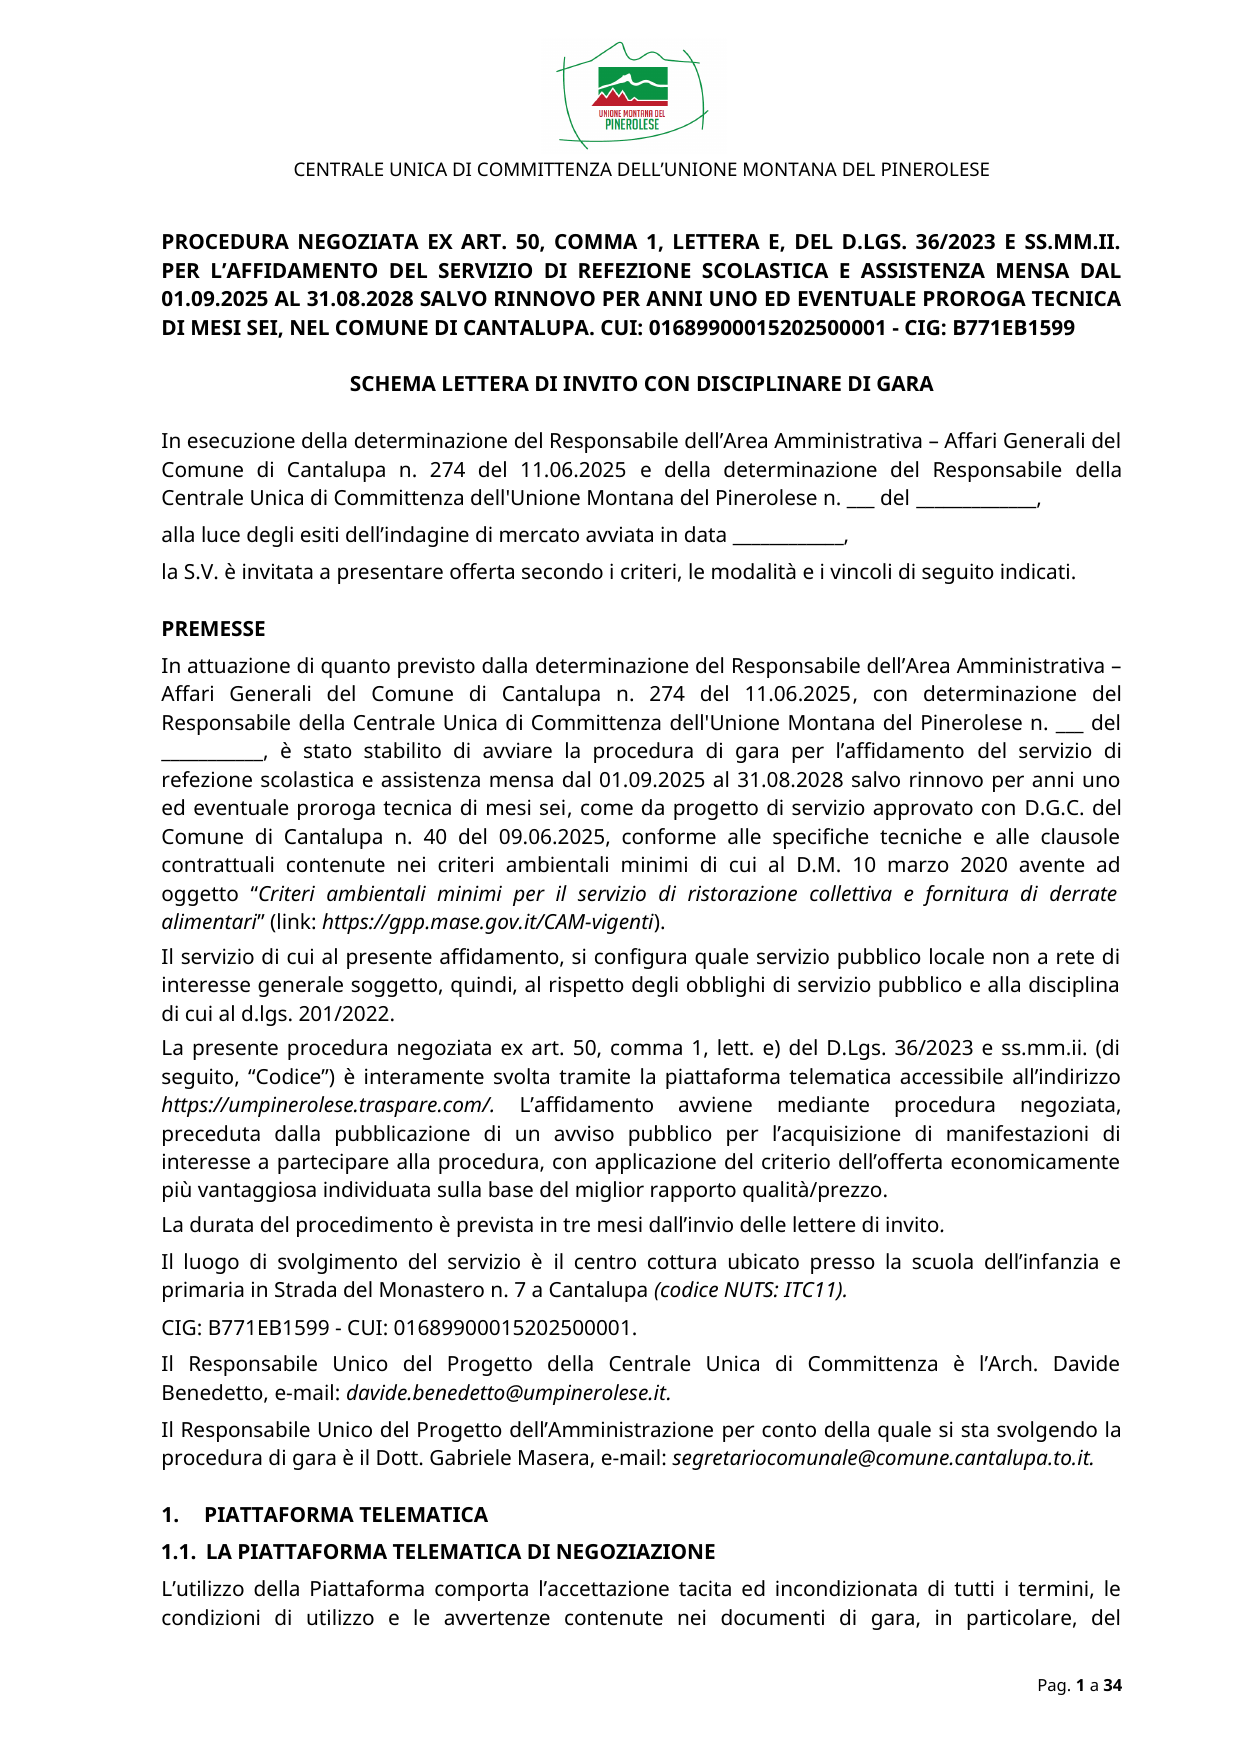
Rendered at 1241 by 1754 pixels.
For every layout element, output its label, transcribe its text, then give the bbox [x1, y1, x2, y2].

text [161, 1574, 1122, 1631]
text In esecuzione della determinazione del Responsabile dell’Area Amministrativa – Affari Generali del Comune di Cantalupa n. 274 del 11.06.2025 e della determinazione del Responsabile della Centrale Unica di Committenza dell'Unione Montana del Pinerolese n. ___ del _____________, [161, 426, 1122, 512]
text Il Responsabile Unico del Progetto dell’Amministrazione per conto della quale si sta svolgendo la procedura di gara è il Dott. Gabriele Masera, e-mail: segretariocomunale@comune.cantalupa.to.it. [161, 1415, 1122, 1472]
text La durata del procedimento è prevista in tre mesi dall’invio delle lettere di invito. [161, 1210, 1122, 1239]
subtitle PIATTAFORMA TELEMATICA [161, 1500, 1122, 1529]
text CIG: B771EB1599 - CUI: 01689900015202500001. [161, 1313, 1122, 1341]
text Il Responsabile Unico del Progetto della Centrale Unica di Committenza è l’Arch. Davide Benedetto, e-mail: davide.benedetto@umpinerolese.it. [161, 1349, 1122, 1406]
text In attuazione di quanto previsto dalla determinazione del Responsabile dell’Area Amministrativa – Affari Generali del Comune di Cantalupa n. 274 del 11.06.2025, con determinazione del Responsabile della Centrale Unica di Committenza dell'Unione Montana del Pinerolese n. ___ del ___________, è stato stabilito di avviare la procedura di gara per l’affidamento del servizio di refezione scolastica e assistenza mensa dal 01.09.2025 al 31.08.2028 salvo rinnovo per anni uno ed eventuale proroga tecnica di mesi sei, come da progetto di servizio approvato con D.G.C. del Comune di Cantalupa n. 40 del 09.06.2025, conforme alle specifiche tecniche e alle clausole contrattuali contenute nei criteri ambientali minimi di cui al D.M. 10 marzo 2020 avente ad oggetto “Criteri ambientali minimi per il servizio di ristorazione collettiva e fornitura di derrate alimentari” (link: https://gpp.mase.gov.it/CAM-vigenti). [161, 651, 1122, 936]
text PROCEDURA NEGOZIATA EX ART. 50, COMMA 1, LETTERA E, DEL D.LGS. 36/2023 E SS.MM.II. PER L’AFFIDAMENTO DEL SERVIZIO DI REFEZIONE SCOLASTICA E ASSISTENZA MENSA DAL 01.09.2025 AL 31.08.2028 SALVO RINNOVO PER ANNI UNO ED EVENTUALE PROROGA TECNICA DI MESI SEI, NEL COMUNE DI CANTALUPA. CUI: 01689900015202500001 - CIG: B771EB1599 [161, 227, 1122, 341]
text Il servizio di cui al presente affidamento, si configura quale servizio pubblico locale non a rete di interesse generale soggetto, quindi, al rispetto degli obblighi di servizio pubblico e alla disciplina di cui al d.lgs. 201/2022. [161, 942, 1122, 1027]
subtitle LA PIATTAFORMA TELEMATICA DI NEGOZIAZIONE [161, 1537, 1122, 1566]
text Il luogo di svolgimento del servizio è il centro cottura ubicato presso la scuola dell’infanzia e primaria in Strada del Monastero n. 7 a Cantalupa (codice NUTS: ITC11). [161, 1247, 1122, 1304]
text la S.V. è invitata a presentare offerta secondo i criteri, le modalità e i vincoli di seguito indicati. [161, 557, 1122, 586]
subtitle PREMESSE [161, 614, 1122, 643]
text SCHEMA LETTERA DI INVITO CON DISCIPLINARE DI GARA [161, 369, 1122, 398]
text alla luce degli esiti dell’indagine di mercato avviata in data ____________, [161, 520, 1122, 549]
text La presente procedura negoziata ex art. 50, comma 1, lett. e) del D.Lgs. 36/2023 e ss.mm.ii. (di seguito, “Codice”) è interamente svolta tramite la piattaforma telematica accessibile all’indirizzo https://umpinerolese.traspare.com/. L’affidamento avviene mediante procedura negoziata, preceduta dalla pubblicazione di un avviso pubblico per l’acquisizione di manifestazioni di interesse a partecipare alla procedura, con applicazione del criterio dell’offerta economicamente più vantaggiosa individuata sulla base del miglior rapporto qualità/prezzo. [161, 1033, 1122, 1204]
